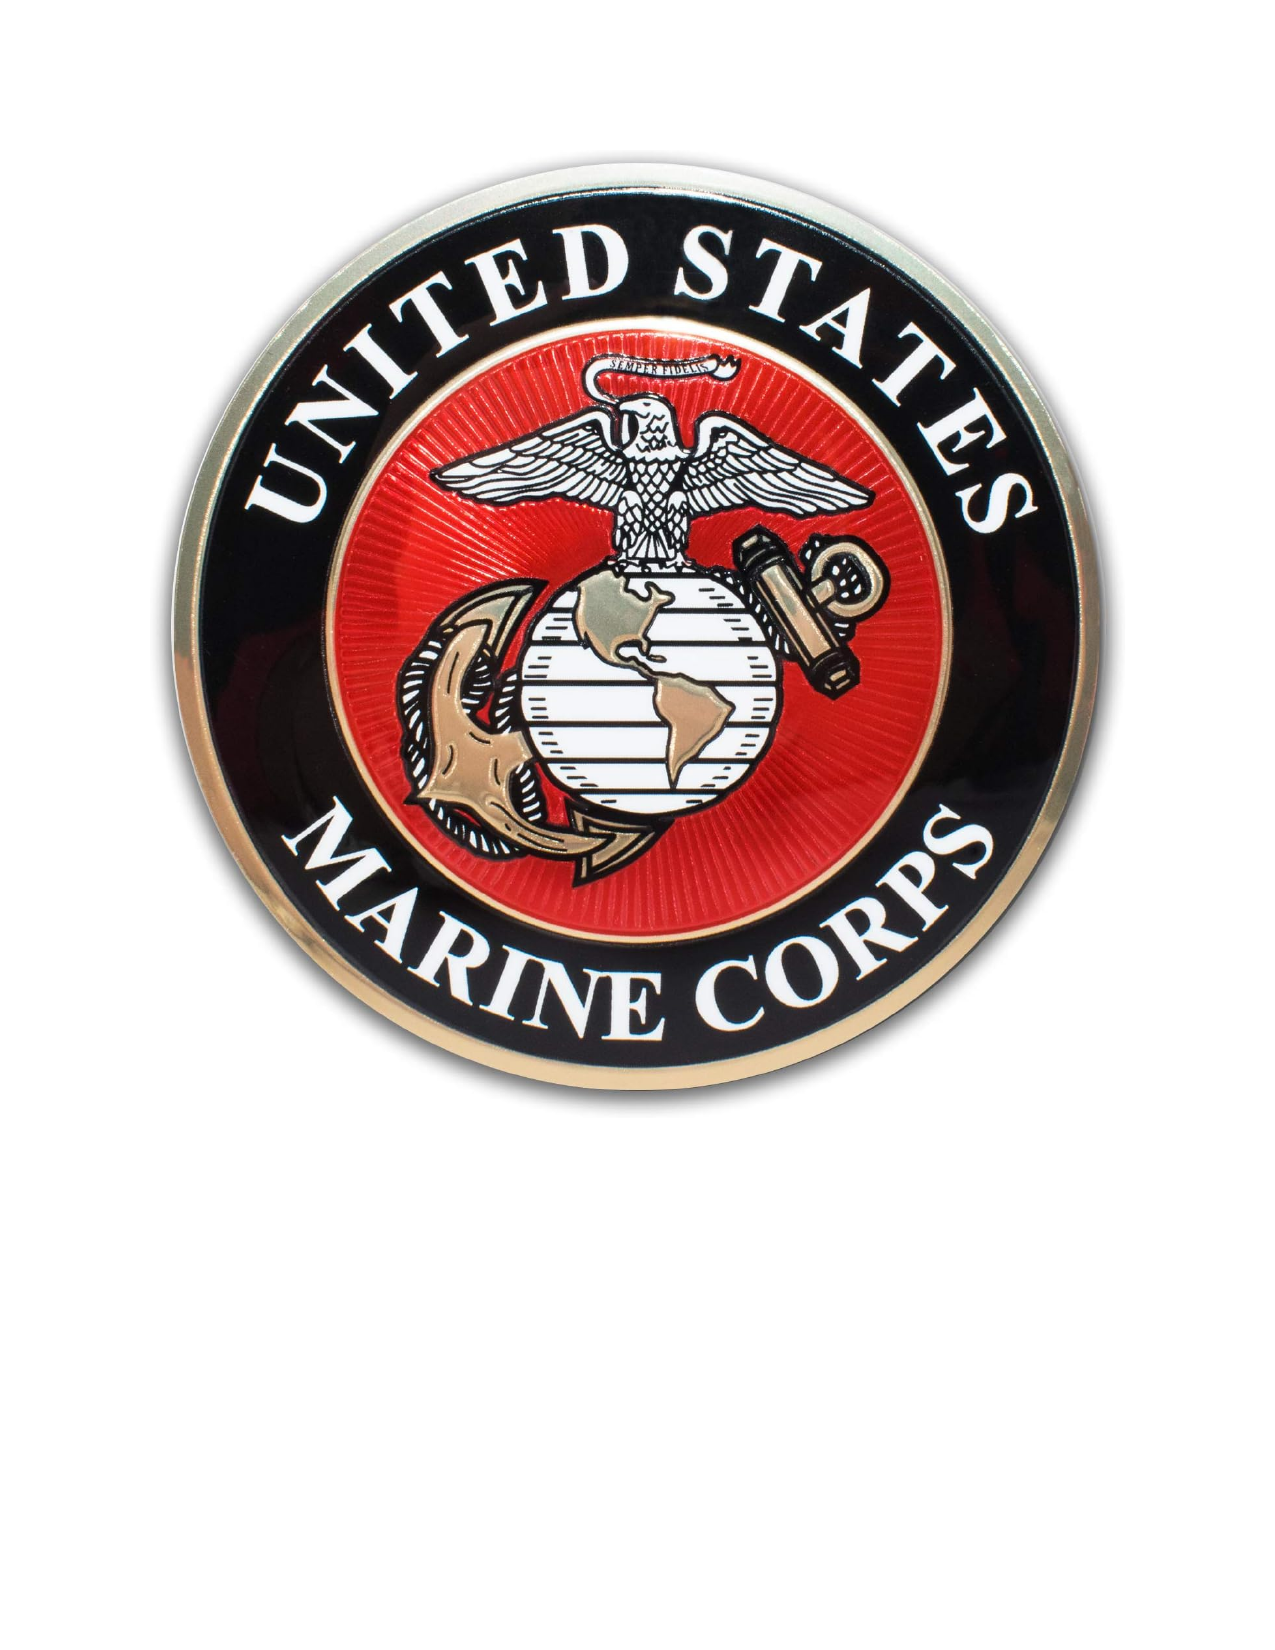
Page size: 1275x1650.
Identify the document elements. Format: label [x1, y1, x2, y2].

picture [150, 150, 1125, 1118]
